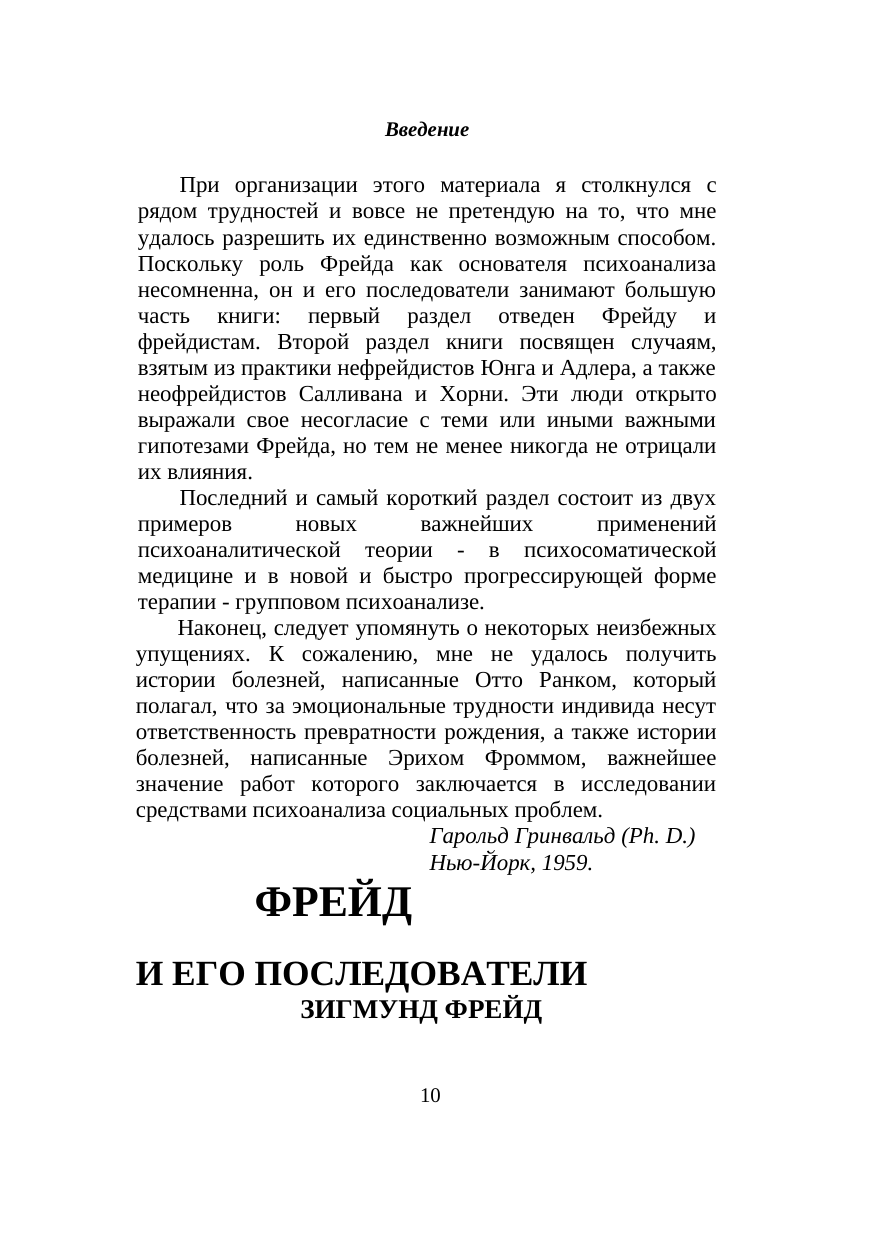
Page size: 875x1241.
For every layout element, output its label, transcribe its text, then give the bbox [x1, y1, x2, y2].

text При организации этого материала я столкнулся с рядом трудностей и вовсе не претендую на то, что мне удалось разрешить их единственно возможным способом. Поскольку роль Фрейда как основателя психоанализа несомненна, он и его последователи занимают большую часть книги: первый раздел отведен Фрейду и фрейдистам. Второй раздел книги посвящен случаям, взятым из практики нефрейдистов Юнга и Адлера, а также неофрейдистов Салливана и Хорни. Эти люди открыто выражали свое несогласие с теми или иными важными гипотезами Фрейда, но тем не менее никогда не отрицали их влияния. [138, 172, 717, 484]
text И ЕГО ПОСЛЕДОВАТЕЛИ [136, 952, 719, 993]
text ФРЕЙД [254, 875, 719, 925]
text ЗИГМУНД ФРЕЙД [300, 993, 719, 1024]
text Последний и самый короткий раздел состоит из двух примеров новых важнейших применений психоаналитической теории - в психосоматической медицине и в новой и быстро прогрессирующей форме терапии - групповом психоанализе. [138, 484, 717, 615]
text Наконец, следует упомянуть о некоторых неизбежных упущениях. К сожалению, мне не удалось получить истории болезней, написанные Отто Ранком, который полагал, что за эмоциональные трудности индивида несут ответственность превратности рождения, а также истории болезней, написанные Эрихом Фроммом, важнейшее значение работ которого заключается в исследовании средствами психоанализа социальных проблем. [136, 615, 717, 823]
text Гарольд Гринвальд (Ph. D.) [429, 823, 719, 849]
text Нью-Йорк, 1959. [429, 849, 719, 875]
